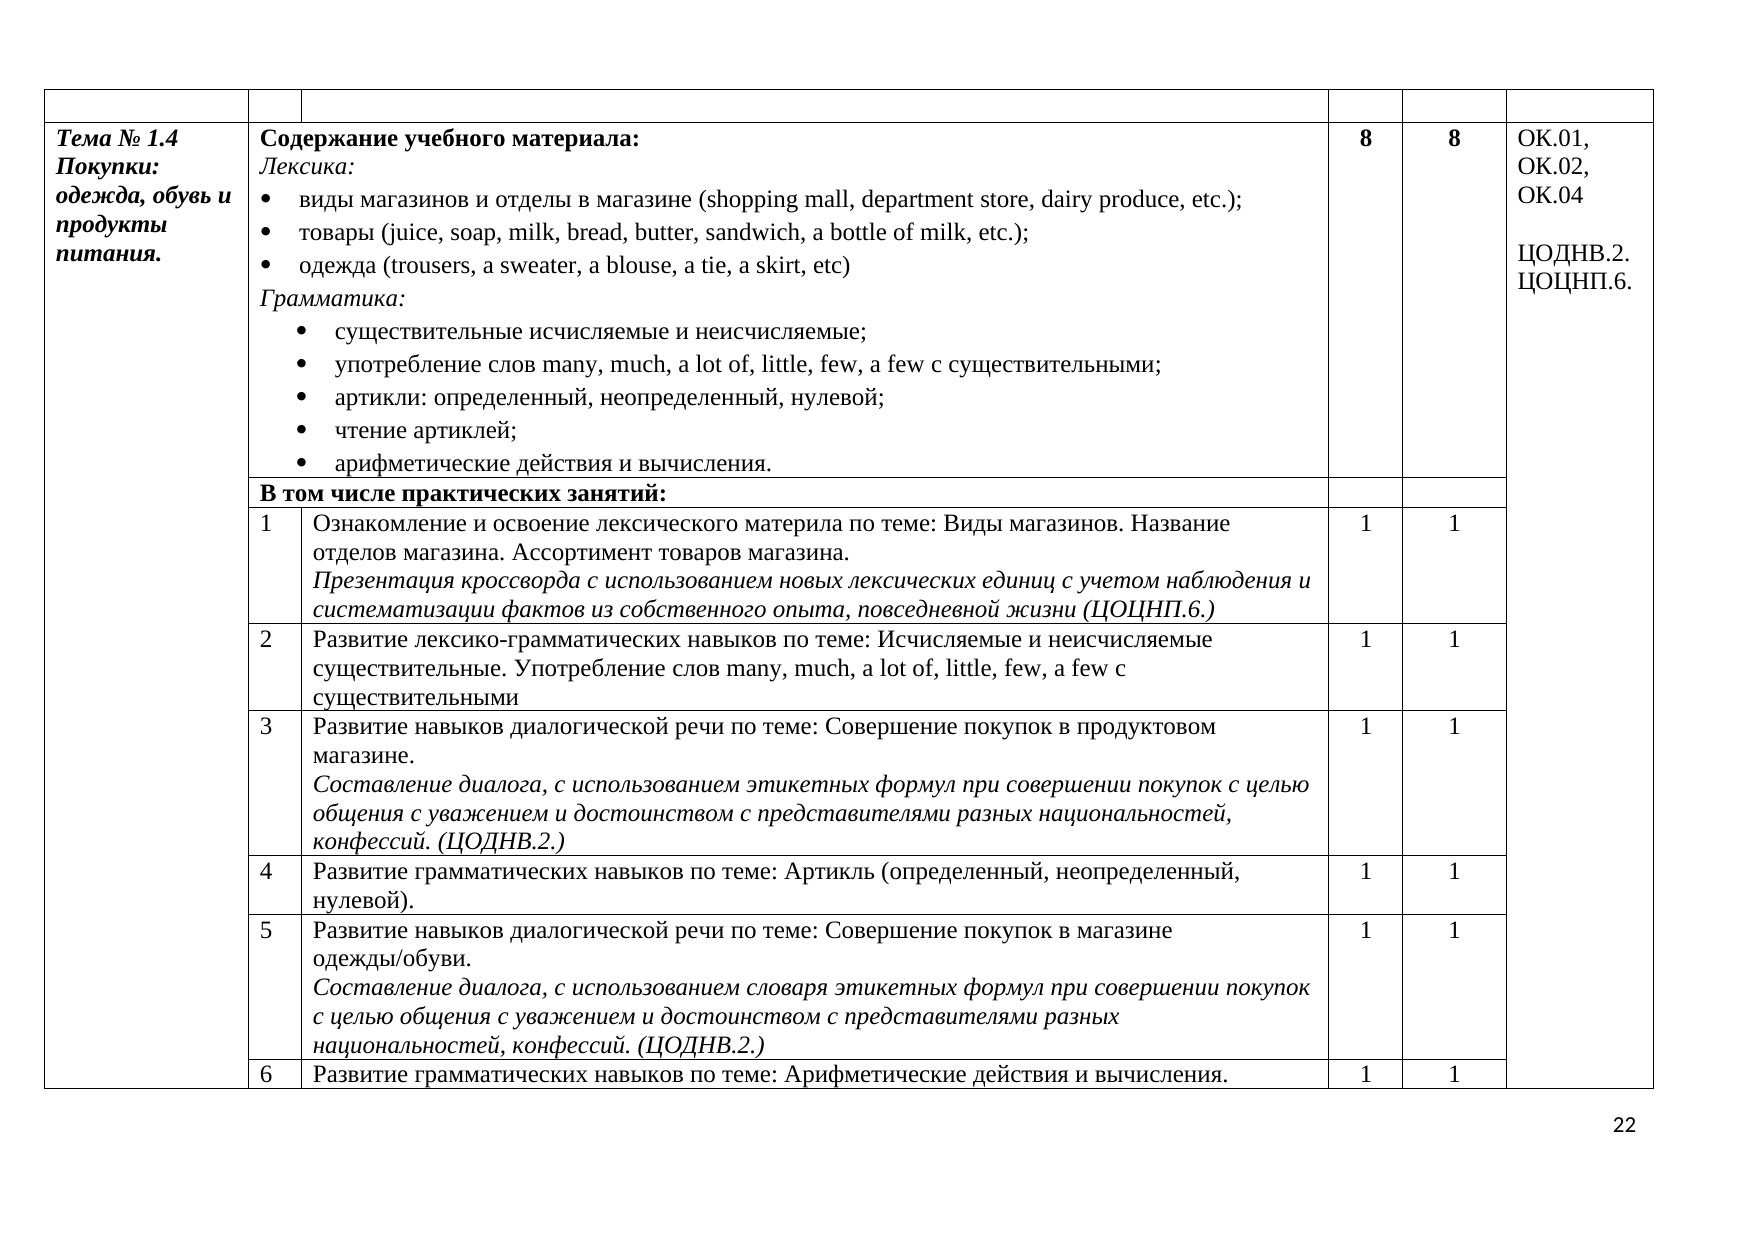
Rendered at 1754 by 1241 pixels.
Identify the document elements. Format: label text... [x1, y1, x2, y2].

table_cell 1 [1403, 90, 1506, 122]
table_cell [1403, 478, 1506, 507]
table_cell 8 [1329, 123, 1402, 477]
table_cell 4 [249, 90, 301, 122]
table_cell Развитие навыков диалогической речи по теме: Совершение покупок в продуктовом магазине. Составление диалога, с использованием этикетных формул при совершении покупок с целью общения с уважением и достоинством с представителями разных национальностей, конфессий. (ЦОДНВ.2.) [302, 711, 1328, 855]
table_cell 1 [1403, 711, 1506, 855]
table_cell 1 [1329, 90, 1402, 122]
table_cell 1 [1329, 711, 1402, 855]
table_cell 1 [1329, 624, 1402, 710]
table_cell В том числе практических занятий: [249, 478, 1328, 507]
table_cell 1 [1329, 915, 1402, 1058]
table_cell 1 [1329, 1060, 1402, 1088]
table_cell 1 [1403, 508, 1506, 623]
table_cell 4 [249, 856, 301, 914]
table_cell Развитие грамматических навыков по теме: Артикль (определенный, неопределенный, нулевой). [302, 856, 1328, 914]
table_cell 1 [1403, 856, 1506, 914]
table_cell 1 [249, 508, 301, 623]
table_cell Развитие грамматических навыков по теме: Арифметические действия и вычисления. [302, 1060, 1328, 1088]
table_cell 5 [249, 915, 301, 1058]
table_cell Развитие лексико-грамматических навыков по теме: Исчисляемые и неисчисляемые существительные. Употребление слов many, much, a lot of, little, few, a few с существительными [302, 624, 1328, 710]
table_cell 1 [1403, 1060, 1506, 1088]
table_cell 1 [1329, 856, 1402, 914]
table_cell 6 [249, 1060, 301, 1088]
table_cell Ознакомление и освоение лексического материла по теме: Виды магазинов. Название отделов магазина. Ассортимент товаров магазина. Презентация кроссворда с использованием новых лексических единиц с учетом наблюдения и систематизации фактов из собственного опыта, повседневной жизни (ЦОЦНП.6.) [302, 508, 1328, 623]
table_cell Тема № 1.4 Покупки: одежда, обувь и продукты питания. [45, 123, 248, 1088]
table_cell Содержание учебного материала: Лексика: виды магазинов и отделы в магазине (shopping mall, department store, dairy produce, etc.); товары (juice, soap, milk, bread, butter, sandwich, a bottle of milk, etc.); одежда (trousers, a sweater, a blouse, a tie, a skirt, etc) Грамматика: существительные исчисляемые и неисчисляемые; употребление слов many, much, a lot of, little, few, a few с существительными; артикли: определенный, неопределенный, нулевой; чтение артиклей; арифметические действия и вычисления. [249, 123, 1328, 477]
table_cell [302, 90, 1328, 122]
table_cell 8 [1403, 123, 1506, 477]
table_cell 2 [249, 624, 301, 710]
table_cell Развитие навыков диалогической речи по теме: Совершение покупок в магазине одежды/обуви. Составление диалога, с использованием словаря этикетных формул при совершении покупок с целью общения с уважением и достоинством с представителями разных национальностей, конфессий. (ЦОДНВ.2.) [302, 915, 1328, 1058]
table_cell 1 [1403, 915, 1506, 1058]
table_cell 1 [1329, 508, 1402, 623]
table_cell 3 [249, 711, 301, 855]
table_cell 1 [1403, 624, 1506, 710]
table_cell ОК.01, ОК.02, ОК.04 ЦОДНВ.2. ЦОЦНП.6. [1507, 123, 1653, 1088]
table_cell [1329, 478, 1402, 507]
